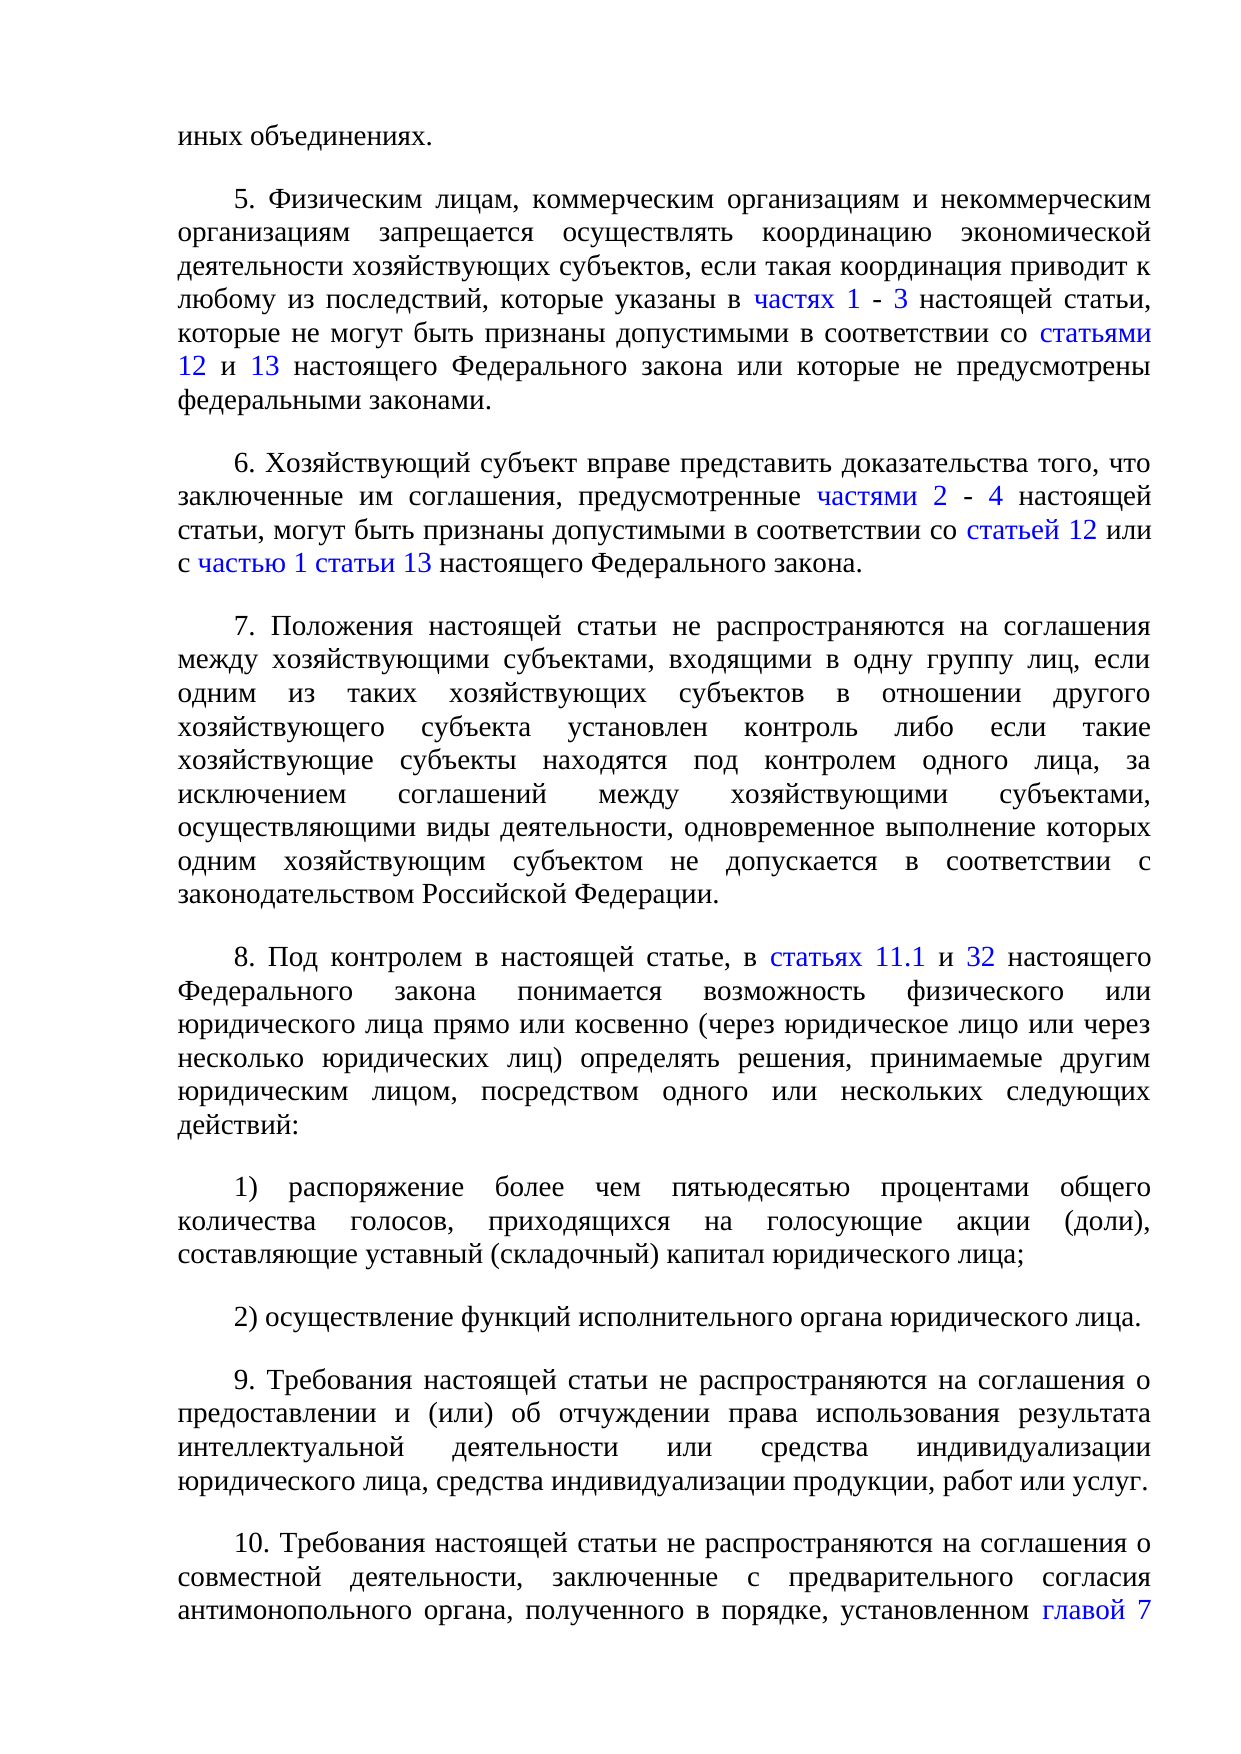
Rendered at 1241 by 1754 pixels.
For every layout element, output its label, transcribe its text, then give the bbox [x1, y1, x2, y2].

text 7. Положения настоящей статьи не распространяются на соглашения между хозяйствующими субъектами, входящими в одну группу лиц, если одним из таких хозяйствующих субъектов в отношении другого хозяйствующего субъекта установлен контроль либо если такие хозяйствующие субъекты находятся под контролем одного лица, за исключением соглашений между хозяйствующими субъектами, осуществляющими виды деятельности, одновременное выполнение которых одним хозяйствующим субъектом не допускается в соответствии с законодательством Российской Федерации. [177, 608, 1152, 910]
text 1) распоряжение более чем пятьюдесятью процентами общего количества голосов, приходящихся на голосующие акции (доли), составляющие уставный (складочный) капитал юридического лица; [177, 1169, 1152, 1270]
text 8. Под контролем в настоящей статье, в статьях 11.1 и 32 настоящего Федерального закона понимается возможность физического или юридического лица прямо или косвенно (через юридическое лицо или через несколько юридических лиц) определять решения, принимаемые другим юридическим лицом, посредством одного или нескольких следующих действий: [177, 939, 1152, 1140]
text 5. Физическим лицам, коммерческим организациям и некоммерческим организациям запрещается осуществлять координацию экономической деятельности хозяйствующих субъектов, если такая координация приводит к любому из последствий, которые указаны в частях 1 - 3 настоящей статьи, которые не могут быть признаны допустимыми в соответствии со статьями 12 и 13 настоящего Федерального закона или которые не предусмотрены федеральными законами. [177, 181, 1152, 416]
text 2) осуществление функций исполнительного органа юридического лица. [177, 1299, 1152, 1333]
text 6. Хозяйствующий субъект вправе представить доказательства того, что заключенные им соглашения, предусмотренные частями 2 - 4 настоящей статьи, могут быть признаны допустимыми в соответствии со статьей 12 или с частью 1 статьи 13 настоящего Федерального закона. [177, 445, 1152, 579]
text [177, 1525, 1152, 1626]
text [177, 118, 1152, 152]
text 9. Требования настоящей статьи не распространяются на соглашения о предоставлении и (или) об отчуждении права использования результата интеллектуальной деятельности или средства индивидуализации юридического лица, средства индивидуализации продукции, работ или услуг. [177, 1362, 1152, 1496]
